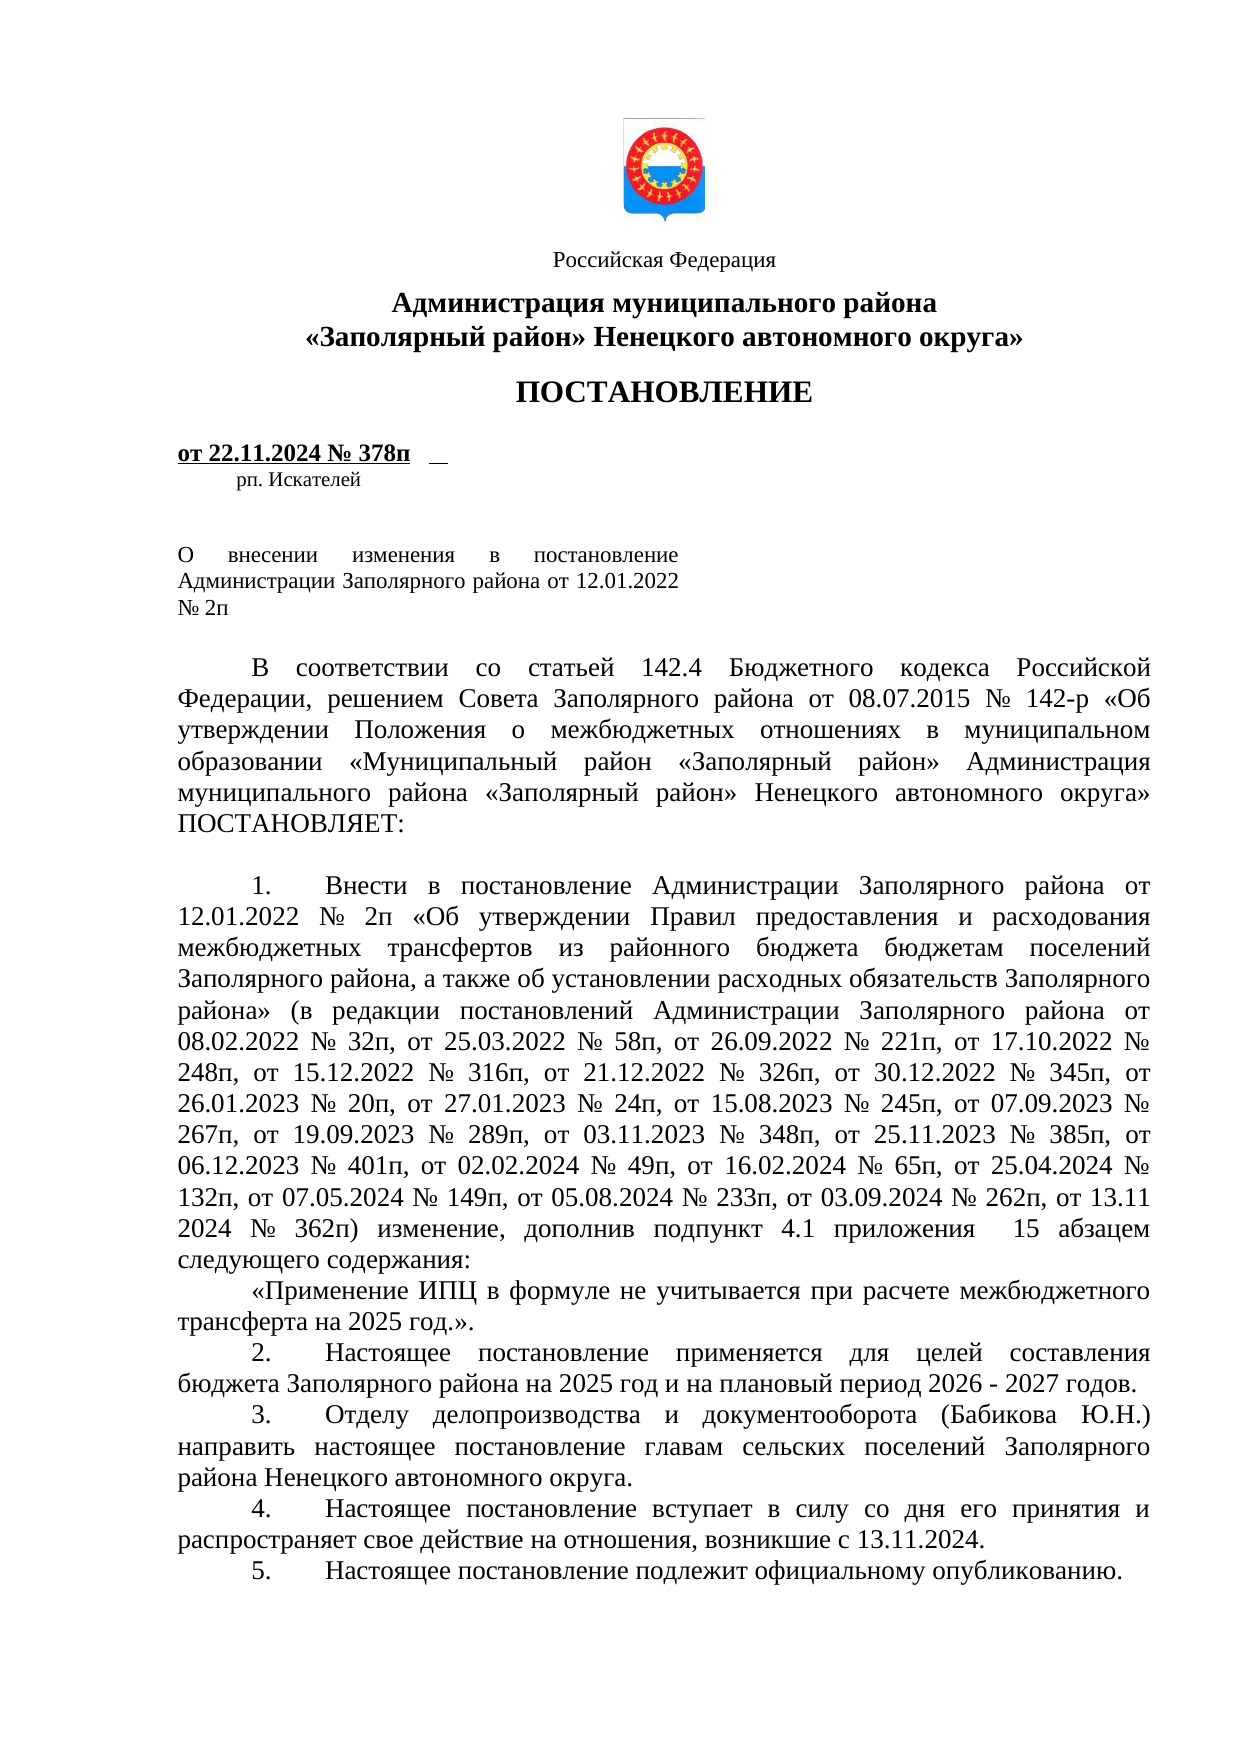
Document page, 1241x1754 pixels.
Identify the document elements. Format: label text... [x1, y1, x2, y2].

picture [623, 118, 705, 222]
text В соответствии со статьей 142.4 Бюджетного кодекса Российской Федерации, решением Совета Заполярного района от 08.07.2015 № 142-р «Об утверждении Положения о межбюджетных отношениях в муниципальном образовании «Муниципальный район «Заполярный район» Администрация муниципального района «Заполярный район» Ненецкого автономного округа» ПОСТАНОВЛЯЕТ: [177, 651, 1152, 838]
text рп. Искателей [236, 467, 546, 491]
list «Применение ИПЦ в формуле не учитывается при расчете межбюджетного трансферта на 2025 год.». [177, 1274, 1152, 1336]
list Внести в постановление Администрации Заполярного района от 12.01.2022 № 2п «Об утверждении Правил предоставления и расходования межбюджетных трансфертов из районного бюджета бюджетам поселений Заполярного района, а также об установлении расходных обязательств Заполярного района» (в редакции постановлений Администрации Заполярного района от 08.02.2022 № 32п, от 25.03.2022 № 58п, от 26.09.2022 № 221п, от 17.10.2022 № 248п, от 15.12.2022 № 316п, от 21.12.2022 № 326п, от 30.12.2022 № 345п, от 26.01.2023 № 20п, от 27.01.2023 № 24п, от 15.08.2023 № 245п, от 07.09.2023 № 267п, от 19.09.2023 № 289п, от 03.11.2023 № 348п, от 25.11.2023 № 385п, от 06.12.2023 № 401п, от 02.02.2024 № 49п, от 16.02.2024 № 65п, от 25.04.2024 № 132п, от 07.05.2024 № 149п, от 05.08.2024 № 233п, от 03.09.2024 № 262п, от 13.11 2024 № 362п) изменение, дополнив подпункт 4.1 приложения 15 абзацем следующего содержания: [177, 869, 1152, 1274]
list Настоящее постановление применяется для целей составления бюджета Заполярного района на 2025 год и на плановый период 2026 - 2027 годов. [177, 1336, 1152, 1399]
list Настоящее постановление подлежит официальному опубликованию. [177, 1554, 1152, 1586]
text О внесении изменения в постановление Администрации Заполярного района от 12.01.2022 № 2п [177, 541, 679, 620]
subtitle Администрация муниципального района [177, 285, 1152, 319]
list Настоящее постановление вступает в силу со дня его принятия и распространяет свое действие на отношения, возникшие с 13.11.2024. [177, 1492, 1152, 1554]
text Российская Федерация [177, 246, 1152, 273]
subtitle «Заполярный район» Ненецкого автономного округа» [177, 319, 1152, 352]
text от 22.11.2024 № 378п [177, 438, 1152, 467]
list Отделу делопроизводства и документооборота (Бабикова Ю.Н.) направить настоящее постановление главам сельских поселений Заполярного района Ненецкого автономного округа. [177, 1399, 1152, 1492]
text ПОСТАНОВЛЕНИЕ [177, 373, 1152, 409]
